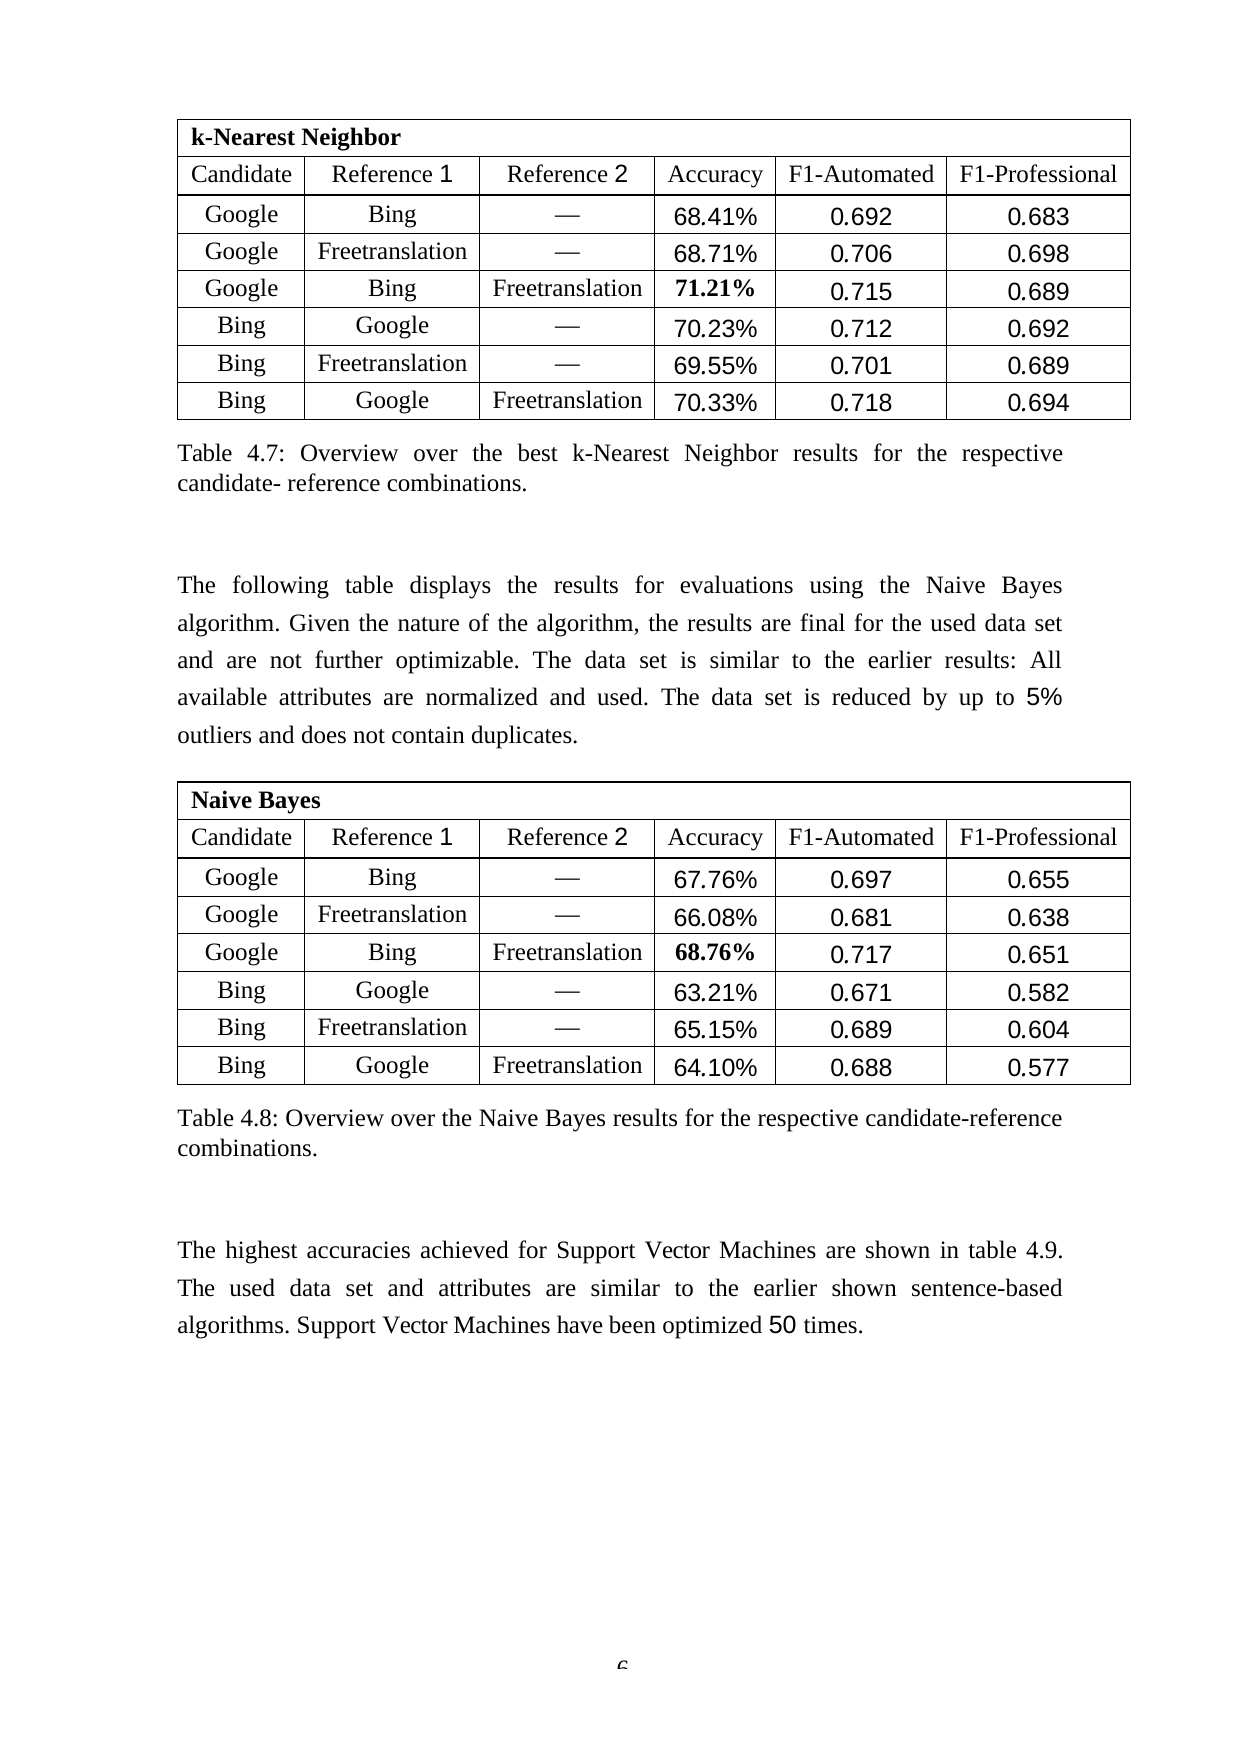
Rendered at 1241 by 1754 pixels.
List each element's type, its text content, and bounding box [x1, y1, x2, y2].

table_cell — [480, 196, 654, 233]
table_cell Reference 2 [480, 157, 654, 194]
table_cell Google [178, 897, 304, 933]
table_cell Bing [178, 308, 304, 344]
table_cell Bing [178, 346, 304, 382]
table_cell 0.706 [776, 234, 946, 270]
table_cell — [480, 859, 654, 896]
table_cell 68.71% [655, 234, 775, 270]
table_cell 65.15% [655, 1010, 775, 1046]
table_cell Google [178, 234, 304, 270]
table_cell Bing [178, 972, 304, 1008]
table_cell Bing [305, 196, 479, 233]
table_cell 70.23% [655, 308, 775, 344]
table_cell 0.604 [947, 1010, 1130, 1046]
table_cell F1-Professional [947, 157, 1130, 194]
table_cell 0.717 [776, 934, 946, 971]
table_header k-Nearest Neighbor [178, 120, 1130, 156]
table_cell 0.715 [776, 271, 946, 307]
table_cell Google [305, 383, 479, 419]
table_cell 0.689 [947, 271, 1130, 307]
table_cell 0.683 [947, 196, 1130, 233]
table_cell Bing [305, 934, 479, 971]
table_cell — [480, 308, 654, 344]
table_cell — [480, 972, 654, 1008]
table_cell Google [178, 859, 304, 896]
table_cell 0.671 [776, 972, 946, 1008]
table_cell 0.697 [776, 859, 946, 896]
table_cell 66.08% [655, 897, 775, 933]
table_cell Candidate [178, 157, 304, 194]
table_cell Reference 2 [480, 820, 654, 857]
table_cell Google [305, 1047, 479, 1084]
table_cell Freetranslation [480, 383, 654, 419]
table_cell — [480, 346, 654, 382]
table_cell 0.701 [776, 346, 946, 382]
table_cell F1-Professional [947, 820, 1130, 857]
table_cell F1-Automated [776, 157, 946, 194]
table_cell Bing [178, 383, 304, 419]
table_cell 64.10% [655, 1047, 775, 1084]
table_cell 0.651 [947, 934, 1130, 971]
table_cell Freetranslation [305, 346, 479, 382]
table_cell 71.21% [655, 271, 775, 307]
table_cell Accuracy [655, 820, 775, 857]
table_cell Bing [305, 271, 479, 307]
table_cell Google [178, 934, 304, 971]
table_cell 0.681 [776, 897, 946, 933]
text Table 4.7: Overview over the best k-Nearest Neighbor results for the respective candidate- reference combinations. [177, 438, 1063, 497]
table_cell 0.582 [947, 972, 1130, 1008]
table_cell Freetranslation [480, 934, 654, 971]
table_cell F1-Automated [776, 820, 946, 857]
table_cell 68.41% [655, 196, 775, 233]
text Table 4.8: Overview over the Naive Bayes results for the respective candidate-reference combinations. [177, 1103, 1063, 1162]
text The highest accuracies achieved for Support Vector Machines are shown in table 4.9. The used data set and attributes are similar to the earlier shown sentence-based algorithms. Support Vector Machines have been optimized 50 times. [177, 1236, 1063, 1339]
table_cell Reference 1 [305, 157, 479, 194]
table_cell Bing [178, 1010, 304, 1046]
table_cell 63.21% [655, 972, 775, 1008]
table_cell 0.655 [947, 859, 1130, 896]
table_cell 0.689 [947, 346, 1130, 382]
table_cell Google [305, 308, 479, 344]
table_cell Freetranslation [305, 1010, 479, 1046]
table_cell Bing [305, 859, 479, 896]
table_cell Reference 1 [305, 820, 479, 857]
text The following table displays the results for evaluations using the Naive Bayes algorithm. Given the nature of the algorithm, the results are final for the used data set and are not further optimizable. The data set is similar to the earlier results: All available attributes are normalized and used. The data set is reduced by up to 5% outliers and does not contain duplicates. [177, 570, 1063, 748]
table_cell 0.698 [947, 234, 1130, 270]
table_cell — [480, 1010, 654, 1046]
table_cell Freetranslation [480, 271, 654, 307]
table_cell Freetranslation [305, 897, 479, 933]
table_cell 0.692 [776, 196, 946, 233]
table_header Naive Bayes [178, 783, 1130, 818]
table_cell — [480, 234, 654, 270]
table_cell 69.55% [655, 346, 775, 382]
table_cell Freetranslation [480, 1047, 654, 1084]
table_cell 70.33% [655, 383, 775, 419]
table_cell 0.692 [947, 308, 1130, 344]
table_cell 0.718 [776, 383, 946, 419]
table_cell Google [305, 972, 479, 1008]
table_cell Google [178, 196, 304, 233]
table_cell 0.712 [776, 308, 946, 344]
table_cell 0.638 [947, 897, 1130, 933]
table_cell 0.577 [947, 1047, 1130, 1084]
table_cell Freetranslation [305, 234, 479, 270]
table_cell 0.688 [776, 1047, 946, 1084]
table_cell Candidate [178, 820, 304, 857]
table_cell Google [178, 271, 304, 307]
table_cell — [480, 897, 654, 933]
table_cell 0.694 [947, 383, 1130, 419]
table_cell Accuracy [655, 157, 775, 194]
table_cell 67.76% [655, 859, 775, 896]
table_cell Bing [178, 1047, 304, 1084]
table_cell 0.689 [776, 1010, 946, 1046]
table_cell 68.76% [655, 934, 775, 971]
